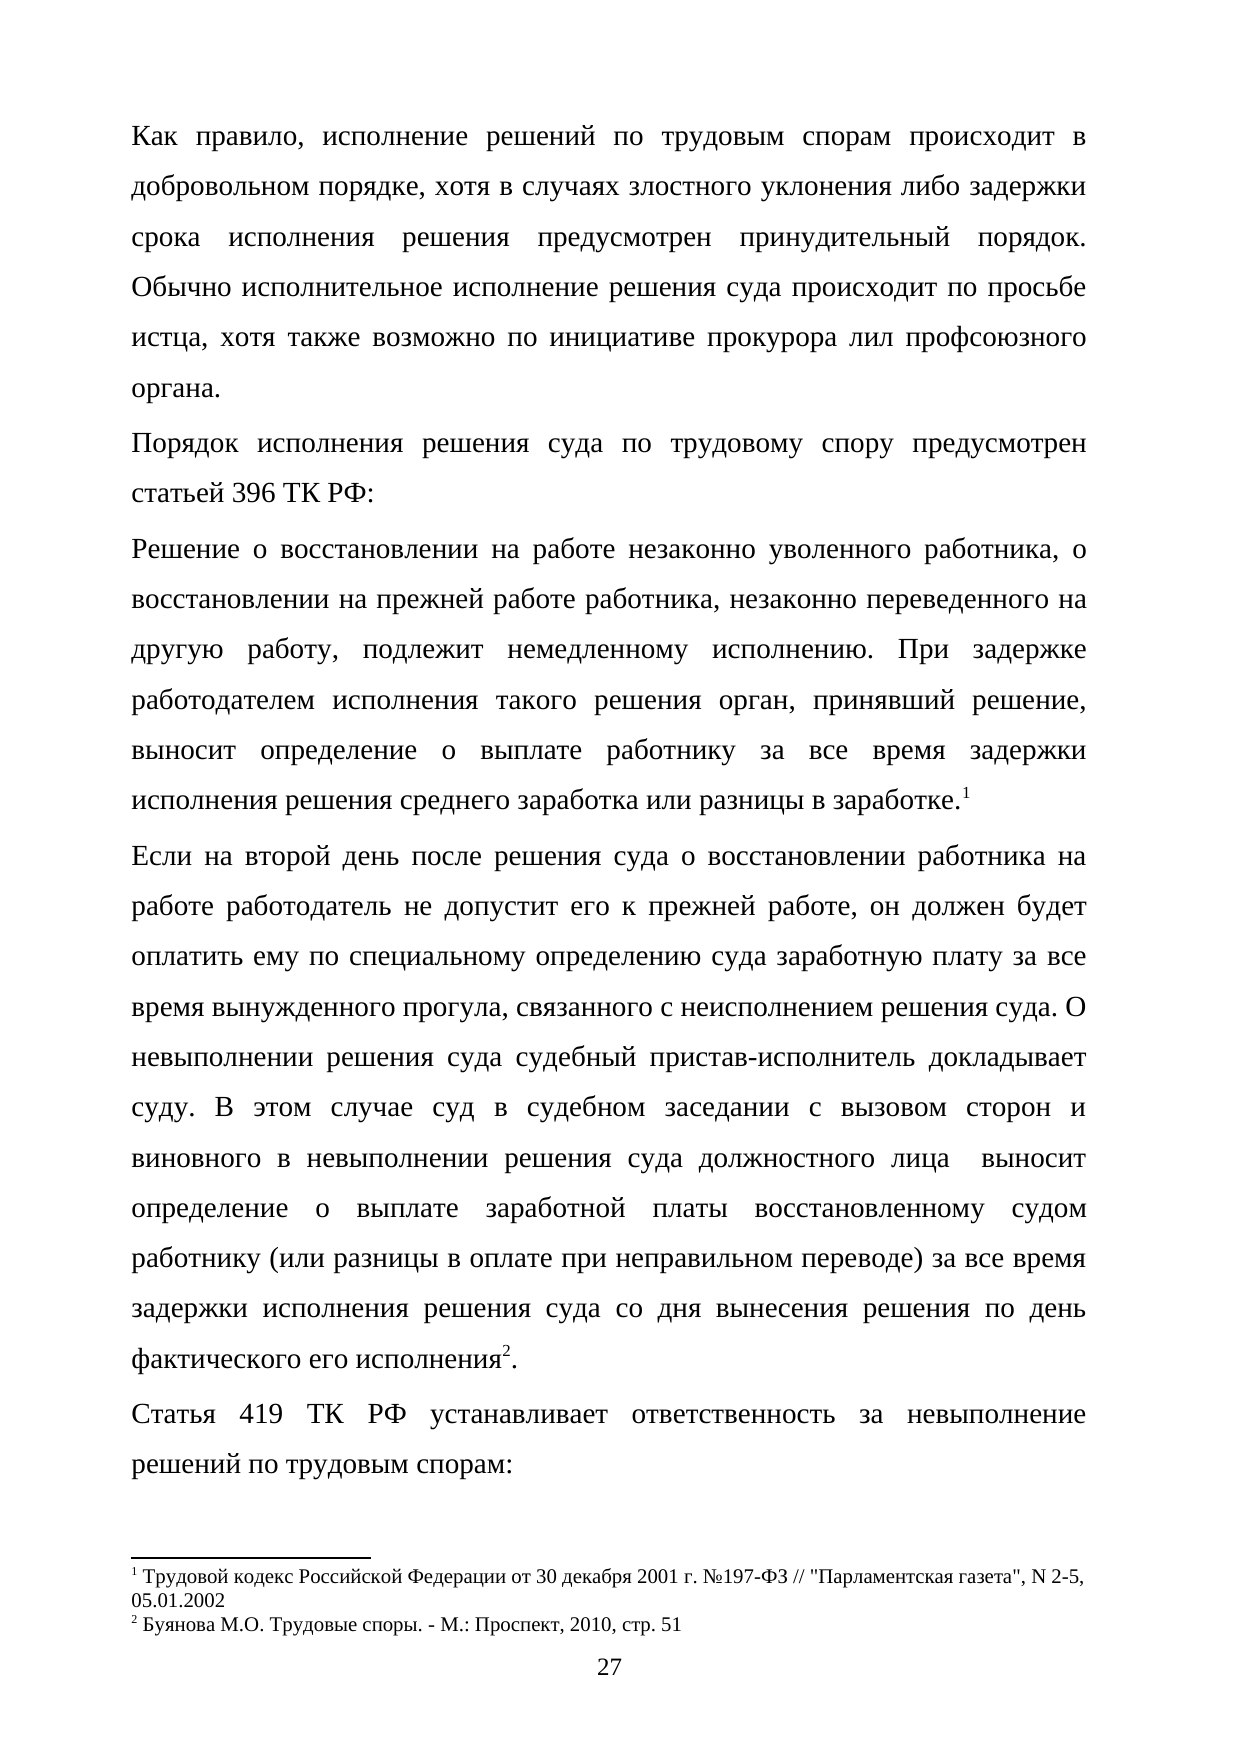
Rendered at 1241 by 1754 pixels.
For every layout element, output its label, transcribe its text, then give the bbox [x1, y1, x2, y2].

text Решение о восстановлении на работе незаконно уволенного работника, о восстановлении на прежней работе работника, незаконно переведенного на другую работу, подлежит немедленному исполнению. При задержке работодателем исполнения такого решения орган, принявший решение, выносит определение о выплате работнику за все время задержки исполнения решения среднего заработка или разницы в заработке. [131, 531, 1087, 816]
text Порядок исполнения решения суда по трудовому спору предусмотрен статьей 396 ТК РФ: [131, 425, 1087, 509]
text Как правило, исполнение решений по трудовым спорам происходит в добровольном порядке, хотя в случаях злостного уклонения либо задержки срока исполнения решения предусмотрен принудительный порядок. Обычно исполнительное исполнение решения суда происходит по просьбе истца, хотя также возможно по инициативе прокурора лил профсоюзного органа. [131, 118, 1087, 403]
text Статья 419 ТК РФ устанавливает ответственность за невыполнение решений по трудовым спорам: [131, 1396, 1087, 1480]
text Если на второй день после решения суда о восстановлении работника на работе работодатель не допустит его к прежней работе, он должен будет оплатить ему по специальному определению суда заработную плату за все время вынужденного прогула, связанного с неисполнением решения суда. О невыполнении решения суда судебный пристав-исполнитель докладывает суду. В этом случае суд в судебном заседании с вызовом сторон и виновного в невыполнении решения суда должностного лица выносит определение о выплате заработной платы восстановленному судом работнику (или разницы в оплате при неправильном переводе) за все время задержки исполнения решения суда со дня вынесения решения по день фактического его исполнения. [131, 838, 1087, 1374]
